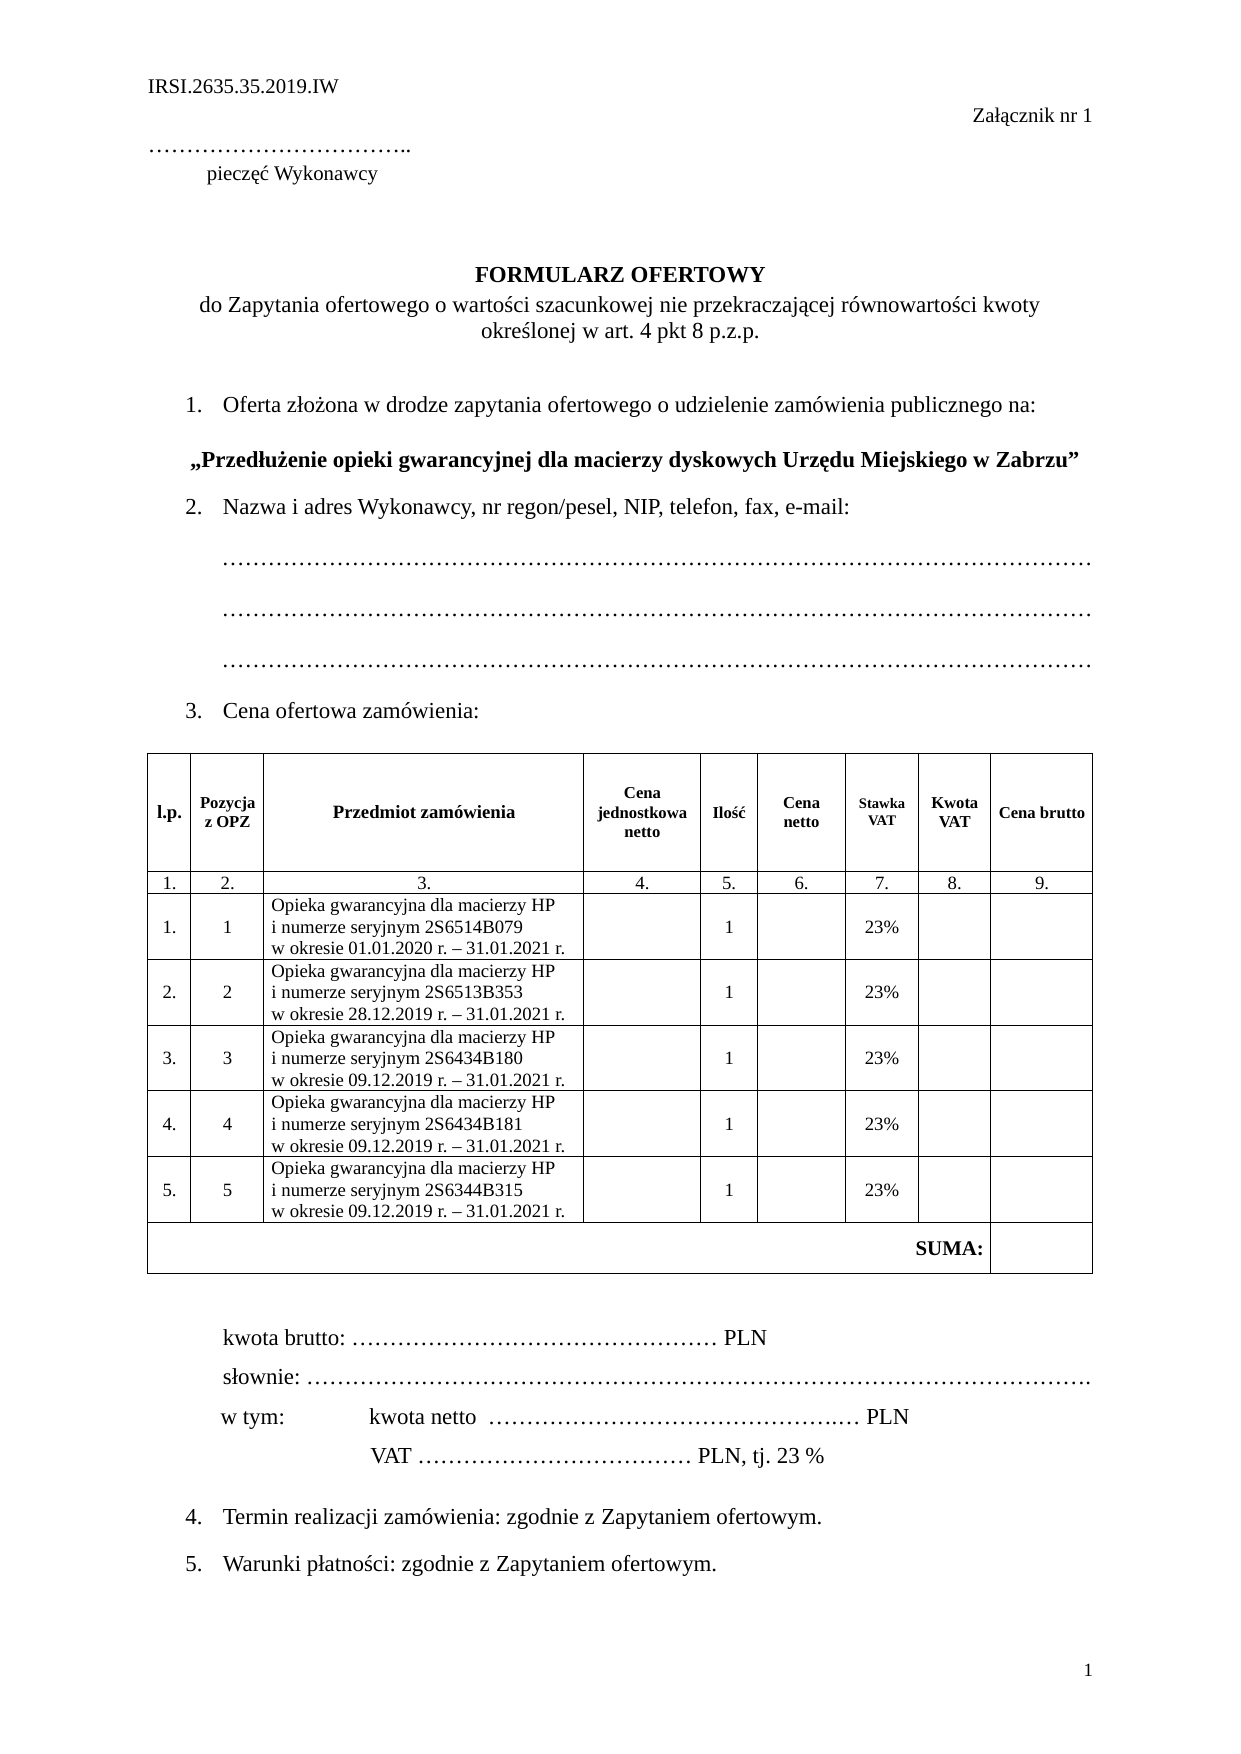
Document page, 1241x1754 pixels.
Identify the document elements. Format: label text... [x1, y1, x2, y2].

list kwota brutto: ………………………………………… PLN [223, 1324, 1093, 1350]
list w tym: kwota netto ……………………………………….… PLN [220, 1403, 1093, 1429]
table_cell [758, 894, 845, 959]
table_cell [758, 1091, 845, 1156]
table_cell [584, 1091, 700, 1156]
table_cell 5 [191, 1157, 263, 1222]
table_cell 1 [701, 1157, 757, 1222]
text …………………………….. [148, 131, 1093, 157]
list VAT ……………………………… PLN, tj. 23 % [370, 1442, 1093, 1469]
text FORMULARZ OFERTOWY [148, 261, 1093, 287]
table_cell 23% [846, 894, 918, 959]
table_cell 1 [191, 894, 263, 959]
table_header Ilość [701, 754, 757, 871]
table_cell 1. [148, 894, 190, 959]
table_cell 3. [148, 1026, 190, 1090]
table_cell 3. [264, 872, 583, 893]
table_cell 8. [919, 872, 990, 893]
table_cell [584, 894, 700, 959]
table_cell 1 [701, 894, 757, 959]
text …………………………………………………………………………………………………… [221, 595, 1093, 622]
table_cell 23% [846, 1026, 918, 1090]
table_cell SUMA: [148, 1223, 990, 1273]
text …………………………………………………………………………………………………… [221, 646, 1093, 673]
table_header Cena netto [758, 754, 845, 871]
list Oferta złożona w drodze zapytania ofertowego o udzielenie zamówienia publicznego na: [185, 391, 1093, 417]
table_cell Opieka gwarancyjna dla macierzy HP i numerze seryjnym 2S6344B315 w okresie 09.12.2019 r. – 31.01.2021 r. [264, 1157, 583, 1222]
table_header Kwota VAT [919, 754, 990, 871]
table_cell [991, 1223, 1092, 1273]
table_cell 5. [701, 872, 757, 893]
table_cell 4 [191, 1091, 263, 1156]
table_cell [919, 894, 990, 959]
table_cell [991, 894, 1092, 959]
table_header l.p. [148, 754, 190, 871]
table_cell 4. [148, 1091, 190, 1156]
table_cell [758, 1157, 845, 1222]
table_cell Opieka gwarancyjna dla macierzy HP i numerze seryjnym 2S6513B353 w okresie 28.12.2019 r. – 31.01.2021 r. [264, 960, 583, 1024]
table_cell 9. [991, 872, 1092, 893]
table_cell [584, 960, 700, 1024]
table_cell [584, 1157, 700, 1222]
table_cell [919, 1091, 990, 1156]
table_cell 3 [191, 1026, 263, 1090]
table_cell Opieka gwarancyjna dla macierzy HP i numerze seryjnym 2S6434B180 w okresie 09.12.2019 r. – 31.01.2021 r. [264, 1026, 583, 1090]
text „Przedłużenie opieki gwarancyjnej dla macierzy dyskowych Urzędu Miejskiego w Zabrzu” [177, 446, 1093, 472]
text …………………………………………………………………………………………………… [221, 544, 1093, 571]
table_cell 6. [758, 872, 845, 893]
table_header Przedmiot zamówienia [264, 754, 583, 871]
table_cell 23% [846, 960, 918, 1024]
table_cell 23% [846, 1157, 918, 1222]
text do Zapytania ofertowego o wartości szacunkowej nie przekraczającej równowartości kwoty określonej w art. 4 pkt 8 p.z.p. [148, 291, 1093, 344]
list słownie: …………………………………………………………………………………………. [223, 1363, 1093, 1390]
table_cell 2 [191, 960, 263, 1024]
table_cell 1 [701, 1026, 757, 1090]
table_cell [991, 1091, 1092, 1156]
table_cell [584, 1026, 700, 1090]
table_header Stawka VAT [846, 754, 918, 871]
table_cell 5. [148, 1157, 190, 1222]
list Cena ofertowa zamówienia: [185, 697, 1093, 724]
list Warunki płatności: zgodnie z Zapytaniem ofertowym. [185, 1550, 1093, 1576]
table_cell 4. [584, 872, 700, 893]
text Załącznik nr 1 [148, 103, 1093, 127]
table_cell 2. [148, 960, 190, 1024]
table_cell Opieka gwarancyjna dla macierzy HP i numerze seryjnym 2S6434B181 w okresie 09.12.2019 r. – 31.01.2021 r. [264, 1091, 583, 1156]
table_cell [991, 1157, 1092, 1222]
table_cell [991, 1026, 1092, 1090]
table_cell [758, 960, 845, 1024]
table_cell 7. [846, 872, 918, 893]
table_cell 23% [846, 1091, 918, 1156]
table_cell [919, 960, 990, 1024]
table_cell [991, 960, 1092, 1024]
table_cell 1 [701, 1091, 757, 1156]
table_header Pozycja z OPZ [191, 754, 263, 871]
table_cell 1 [701, 960, 757, 1024]
table_cell [919, 1157, 990, 1222]
table_cell [919, 1026, 990, 1090]
list Termin realizacji zamówienia: zgodnie z Zapytaniem ofertowym. [185, 1503, 1093, 1529]
table_header Cena brutto [991, 754, 1092, 871]
table_cell 2. [191, 872, 263, 893]
table_cell [758, 1026, 845, 1090]
list Nazwa i adres Wykonawcy, nr regon/pesel, NIP, telefon, fax, e-mail: [185, 493, 1093, 519]
table_header Cena jednostkowa netto [584, 754, 700, 871]
text pieczęć Wykonawcy [207, 161, 1093, 185]
table_cell Opieka gwarancyjna dla macierzy HP i numerze seryjnym 2S6514B079 w okresie 01.01.2020 r. – 31.01.2021 r. [264, 894, 583, 959]
table_cell 1. [148, 872, 190, 893]
